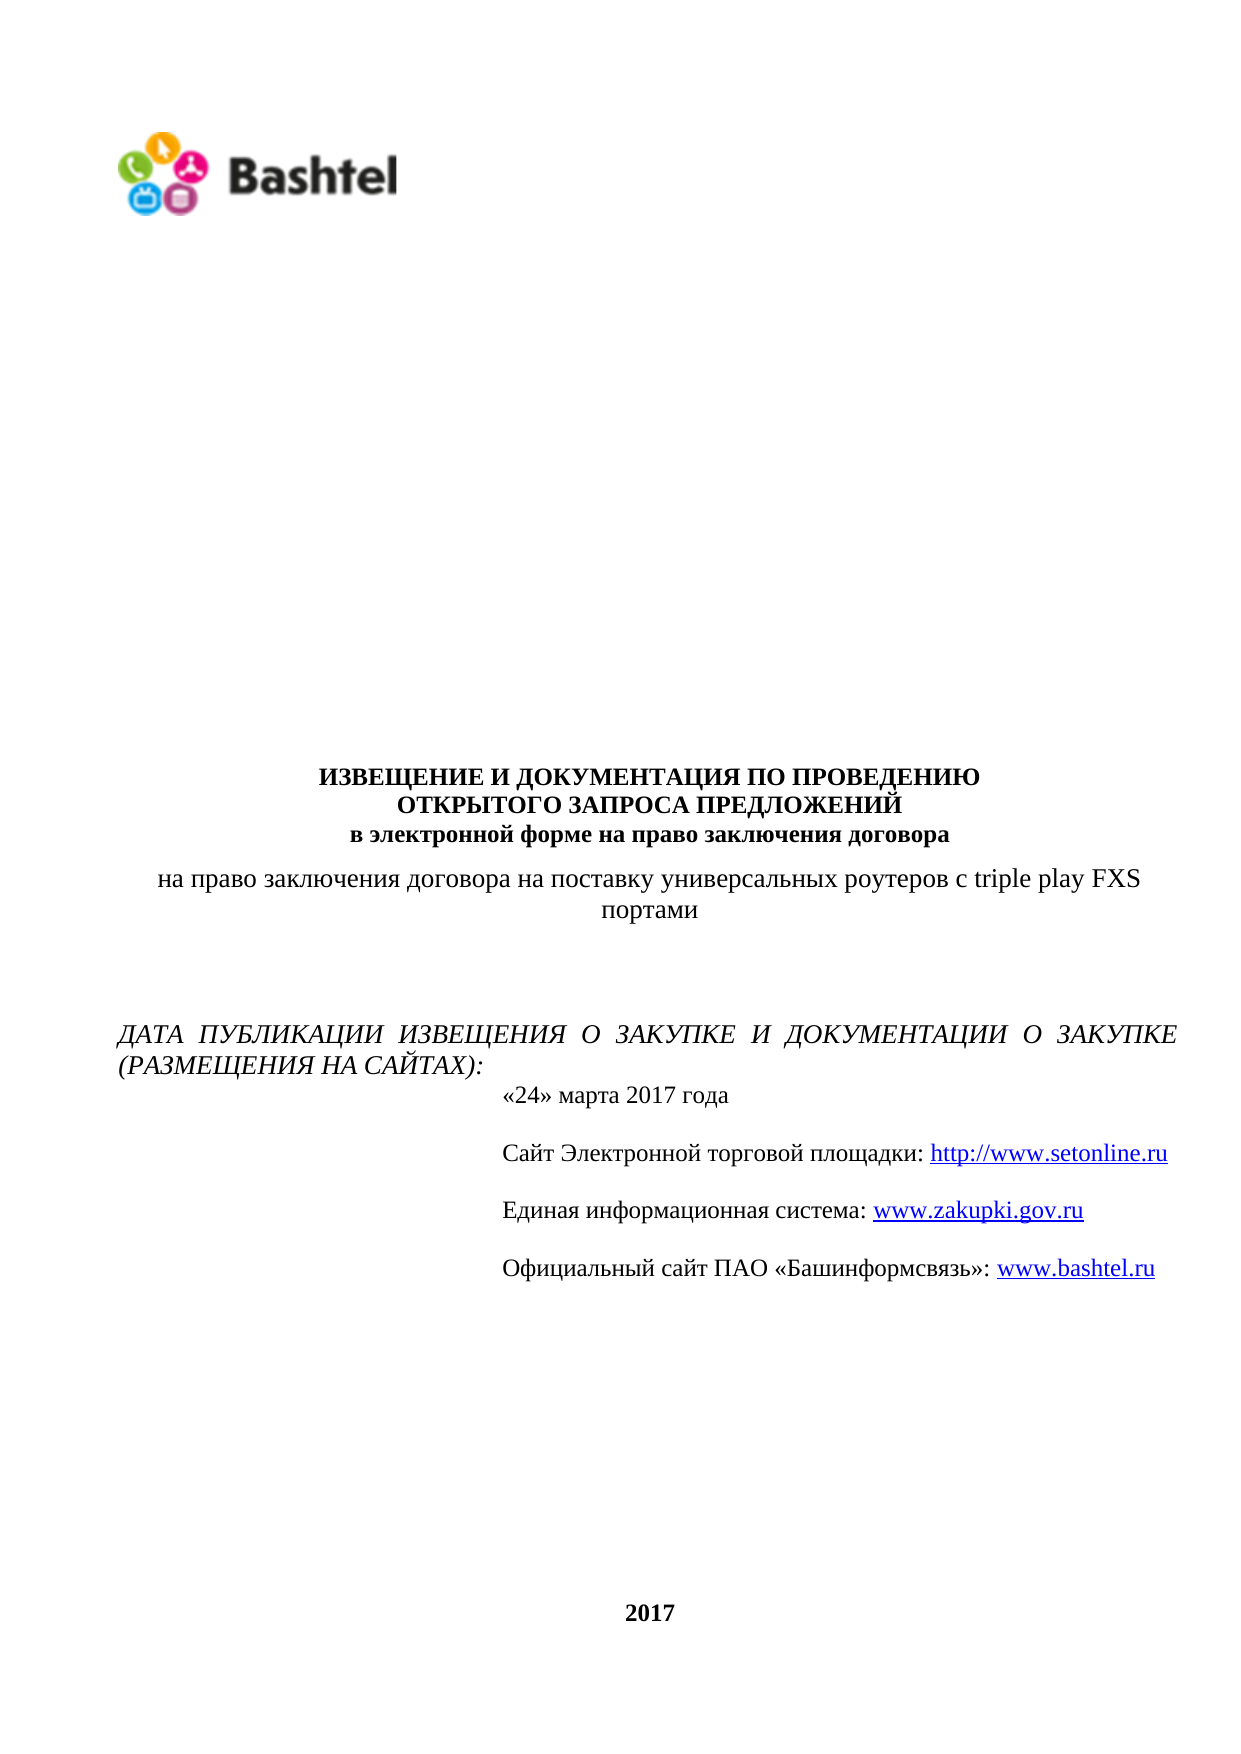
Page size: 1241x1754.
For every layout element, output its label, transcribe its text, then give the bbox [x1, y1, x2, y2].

text в электронной форме на право заключения договора [118, 819, 1181, 848]
text ОТКРЫТОГО ЗАПРОСА ПРЕДЛОЖЕНИЙ [118, 790, 1181, 819]
text Сайт Электронной торговой площадки: http://www.setonline.ru [502, 1138, 1181, 1166]
text ДАТА ПУБЛИКАЦИИ ИЗВЕЩЕНИЯ О ЗАКУПКЕ И ДОКУМЕНТАЦИИ О ЗАКУПКЕ (РАЗМЕЩЕНИЯ НА САЙТАХ): [118, 1018, 1181, 1080]
text ИЗВЕЩЕНИЕ И ДОКУМЕНТАЦИЯ ПО ПРОВЕДЕНИЮ [118, 762, 1181, 790]
picture [118, 132, 397, 216]
text Официальный сайт ПАО «Башинформсвязь»: www.bashtel.ru [502, 1253, 1181, 1281]
text 2017 [118, 1598, 1181, 1626]
text Единая информационная система: www.zakupki.gov.ru [502, 1195, 1181, 1224]
text «24» марта 2017 года [502, 1080, 1181, 1109]
text на право заключения договора на поставку универсальных роутеров с triple play FXS портами [118, 862, 1181, 924]
